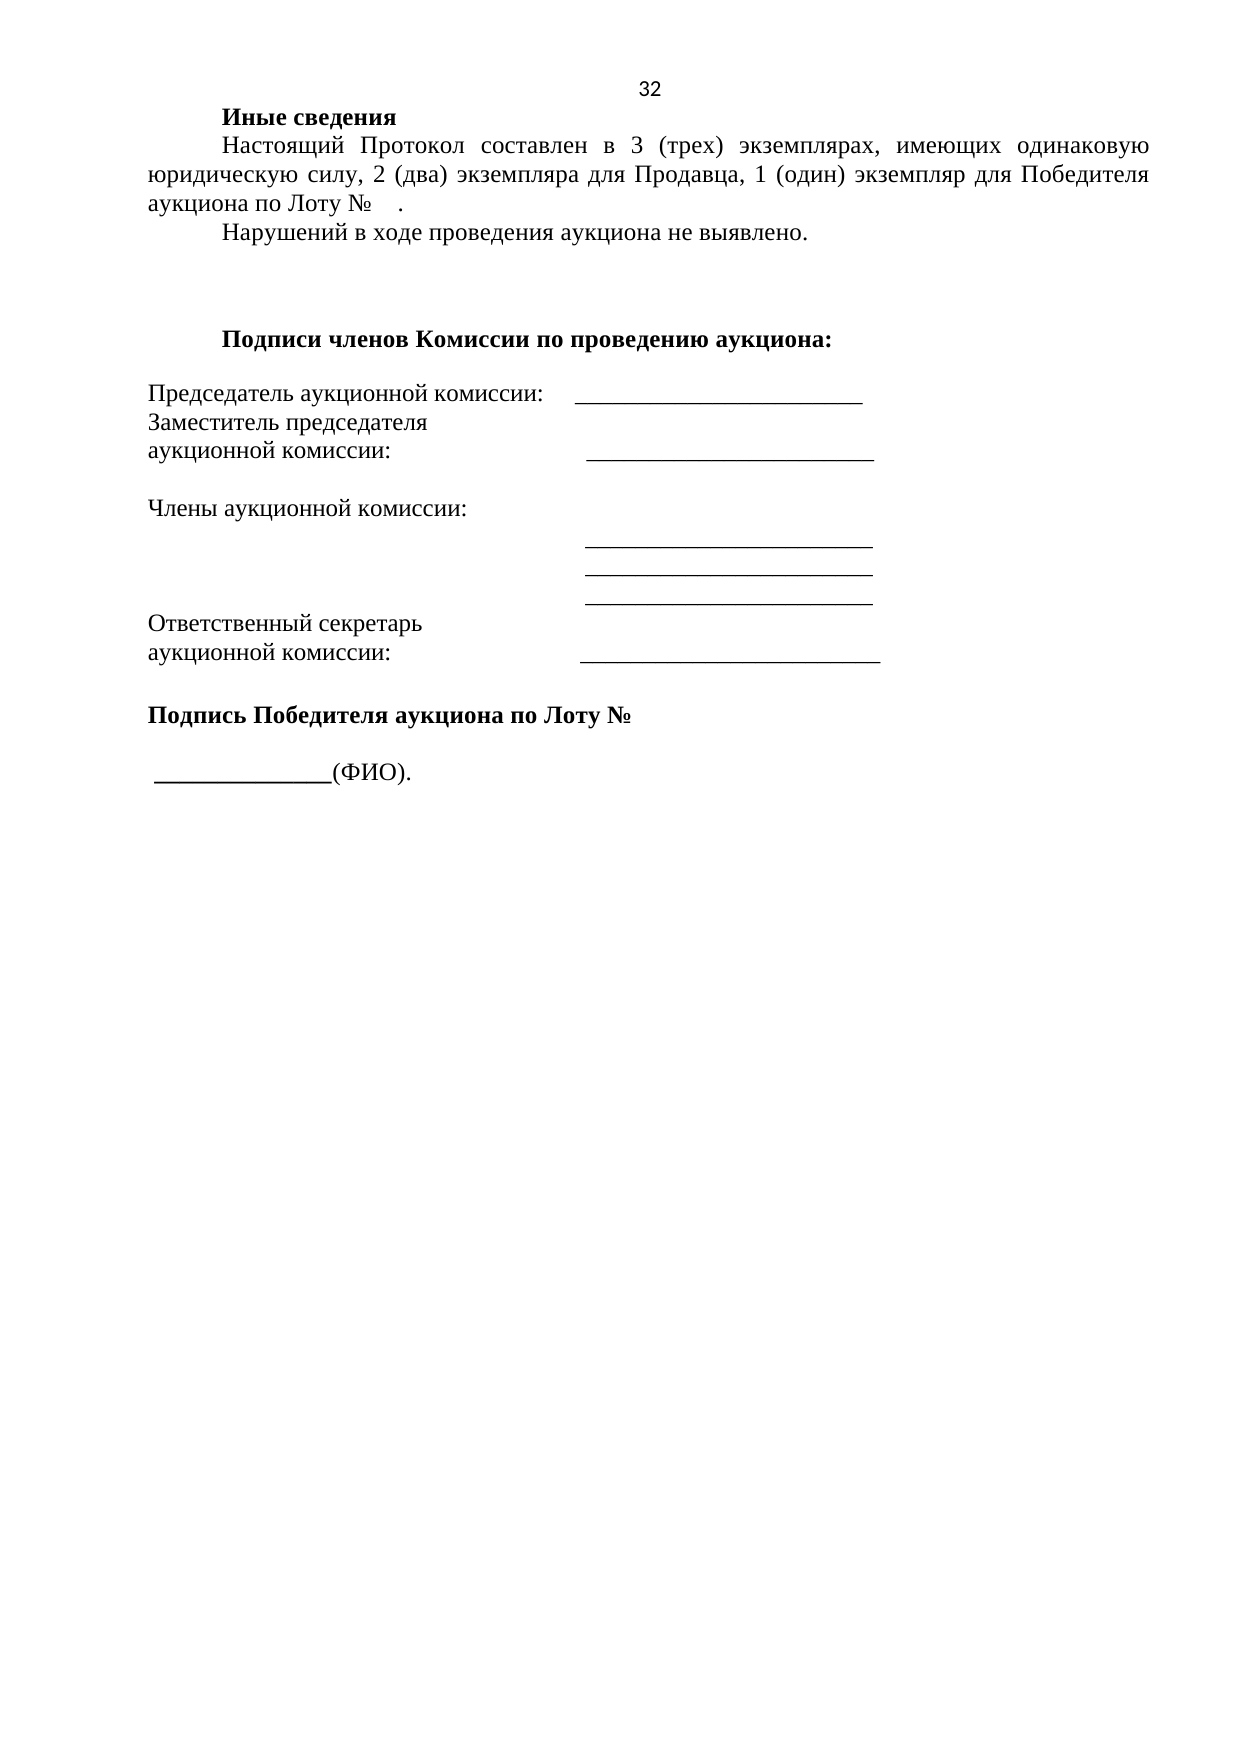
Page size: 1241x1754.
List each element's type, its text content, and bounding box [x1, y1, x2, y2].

text _______________________ [148, 522, 1181, 551]
text аукционной комиссии: _______________________ [148, 436, 1181, 464]
text аукционной комиссии: ________________________ [148, 637, 1181, 666]
text Заместитель председателя [148, 407, 1181, 436]
text Подпись Победителя аукциона по Лоту № [148, 700, 1152, 729]
text _______________________ [148, 551, 1181, 579]
text Председатель аукционной комиссии: _______________________ [148, 378, 1181, 407]
text Члены аукционной комиссии: [148, 493, 1181, 522]
text Ответственный секретарь [148, 608, 1181, 637]
text ______________(ФИО). [148, 757, 1152, 786]
text _______________________ [148, 579, 1181, 608]
text Нарушений в ходе проведения аукциона не выявлено. [148, 217, 1152, 246]
text Настоящий Протокол составлен в 3 (трех) экземплярах, имеющих одинаковую юридическую силу, 2 (два) экземпляра для Продавца, 1 (один) экземпляр для Победителя аукциона по Лоту № . [148, 131, 1152, 217]
text Иные сведения [148, 102, 1152, 131]
text Подписи членов Комиссии по проведению аукциона: [148, 324, 1152, 353]
